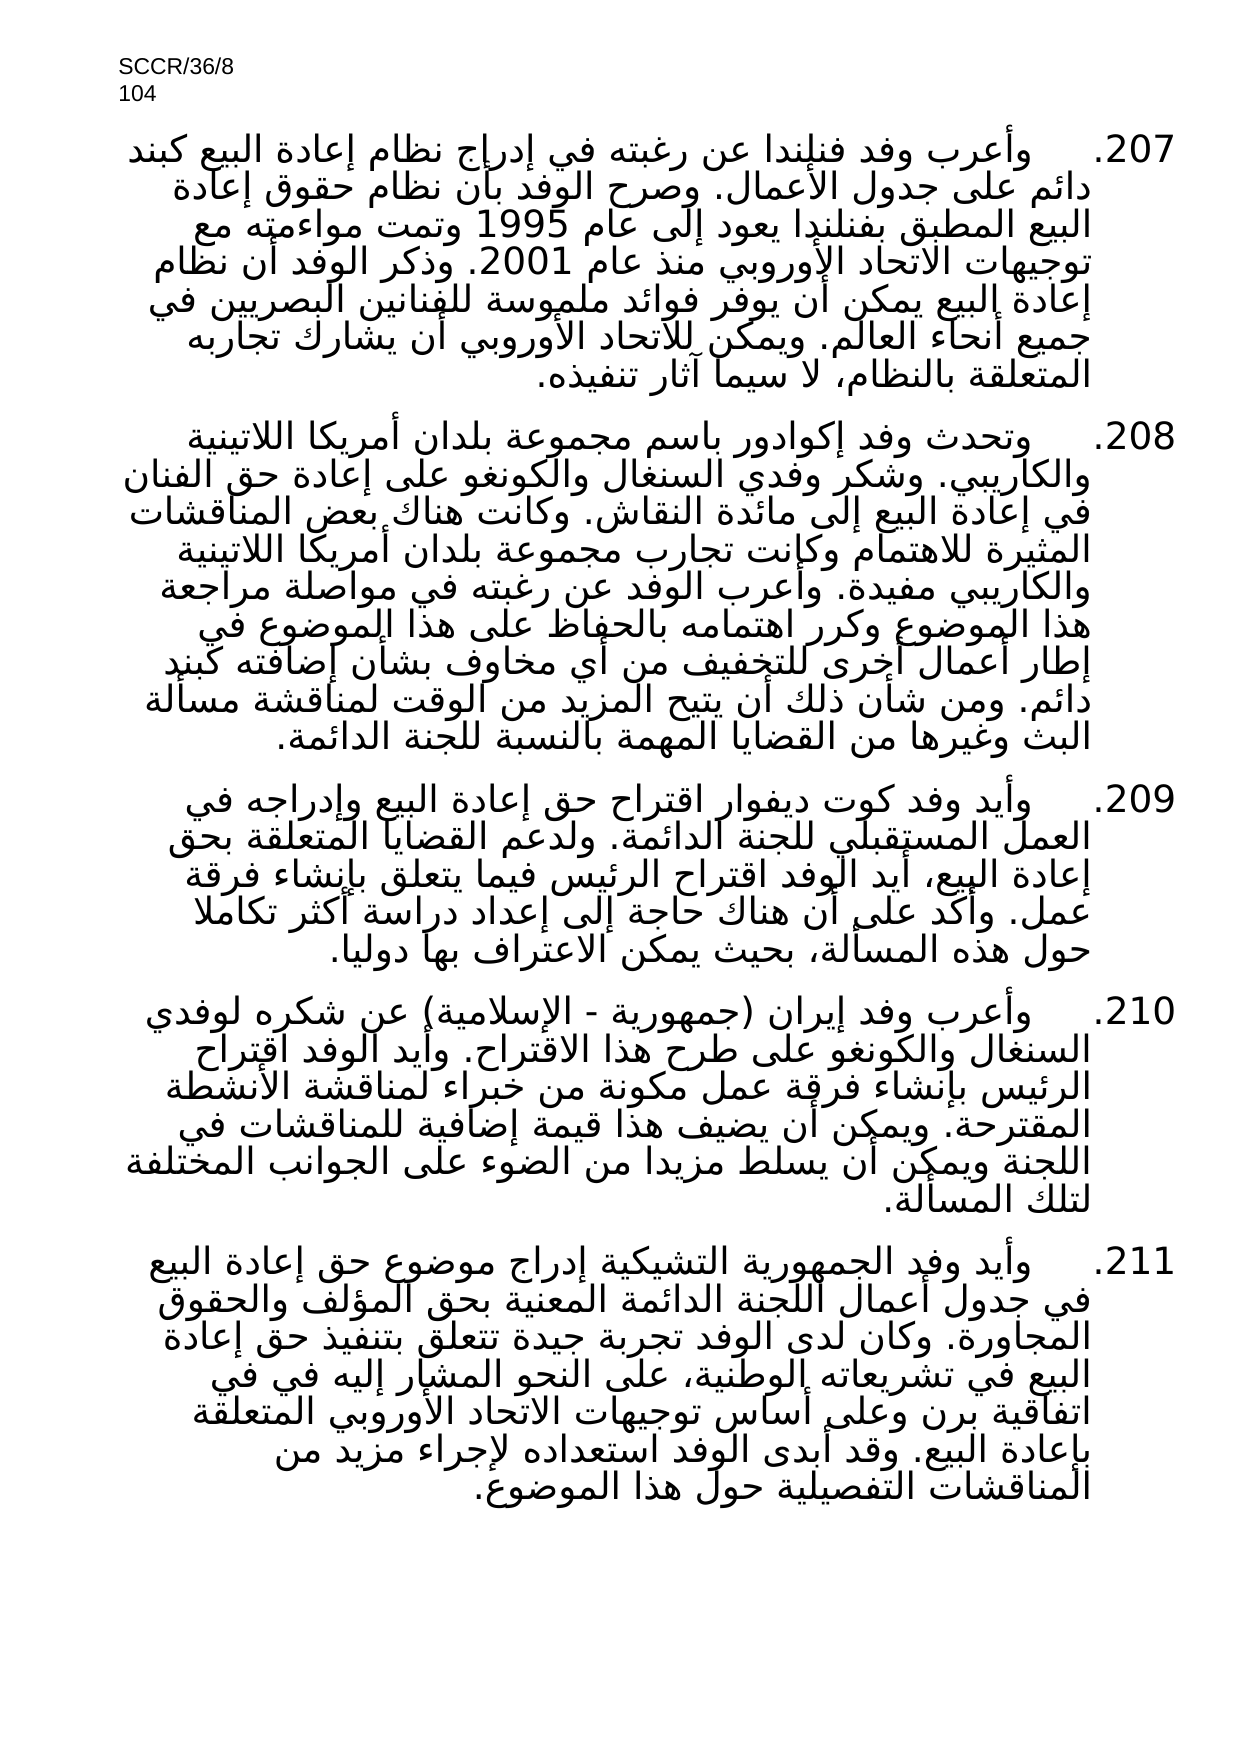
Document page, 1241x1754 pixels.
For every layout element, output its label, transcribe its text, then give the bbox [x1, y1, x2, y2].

text وأيد وفد الجمهورية التشيكية إدراج موضوع حق إعادة البيع في جدول أعمال اللجنة الدائمة المعنية بحق المؤلف والحقوق المجاورة. وكان لدى الوفد تجربة جيدة تتعلق بتنفيذ حق إعادة البيع في تشريعاته الوطنية، على النحو المشار إليه في في اتفاقية برن وعلى أساس توجيهات الاتحاد الأوروبي المتعلقة بإعادة البيع. وقد أبدى الوفد استعداده لإجراء مزيد من المناقشات التفصيلية حول هذا الموضوع. [118, 1245, 1092, 1507]
text وتحدث وفد إكوادور باسم مجموعة بلدان أمريكا اللاتينية والكاريبي. وشكر وفدي السنغال والكونغو على إعادة حق الفنان في إعادة البيع إلى مائدة النقاش. وكانت هناك بعض المناقشات المثيرة للاهتمام وكانت تجارب مجموعة بلدان أمريكا اللاتينية والكاريبي مفيدة. وأعرب الوفد عن رغبته في مواصلة مراجعة هذا الموضوع وكرر اهتمامه بالحفاظ على هذا الموضوع في إطار أعمال أخرى للتخفيف من أي مخاوف بشأن إضافته كبند دائم. ومن شأن ذلك أن يتيح المزيد من الوقت لمناقشة مسألة البث وغيرها من القضايا المهمة بالنسبة للجنة الدائمة. [118, 420, 1092, 757]
text وأيد وفد كوت ديفوار اقتراح حق إعادة البيع وإدراجه في العمل المستقبلي للجنة الدائمة. ولدعم القضايا المتعلقة بحق إعادة البيع، أيد الوفد اقتراح الرئيس فيما يتعلق بإنشاء فرقة عمل. وأكد على أن هناك حاجة إلى إعداد دراسة أكثر تكاملا حول هذه المسألة، بحيث يمكن الاعتراف بها دوليا. [118, 782, 1092, 970]
text وأعرب وفد فنلندا عن رغبته في إدراج نظام إعادة البيع كبند دائم على جدول الأعمال. وصرح الوفد بأن نظام حقوق إعادة البيع المطبق بفنلندا يعود إلى عام 1995 وتمت مواءمته مع توجيهات الاتحاد الأوروبي منذ عام 2001. وذكر الوفد أن نظام إعادة البيع يمكن أن يوفر فوائد ملموسة للفنانين البصريين في جميع أنحاء العالم. ويمكن للاتحاد الأوروبي أن يشارك تجاربه المتعلقة بالنظام، لا سيما آثار تنفيذه. [118, 132, 1092, 395]
text وأعرب وفد إيران (جمهورية - الإسلامية) عن شكره لوفدي السنغال والكونغو على طرح هذا الاقتراح. وأيد الوفد اقتراح الرئيس بإنشاء فرقة عمل مكونة من خبراء لمناقشة الأنشطة المقترحة. ويمكن أن يضيف هذا قيمة إضافية للمناقشات في اللجنة ويمكن أن يسلط مزيدا من الضوء على الجوانب المختلفة لتلك المسألة. [118, 995, 1092, 1220]
